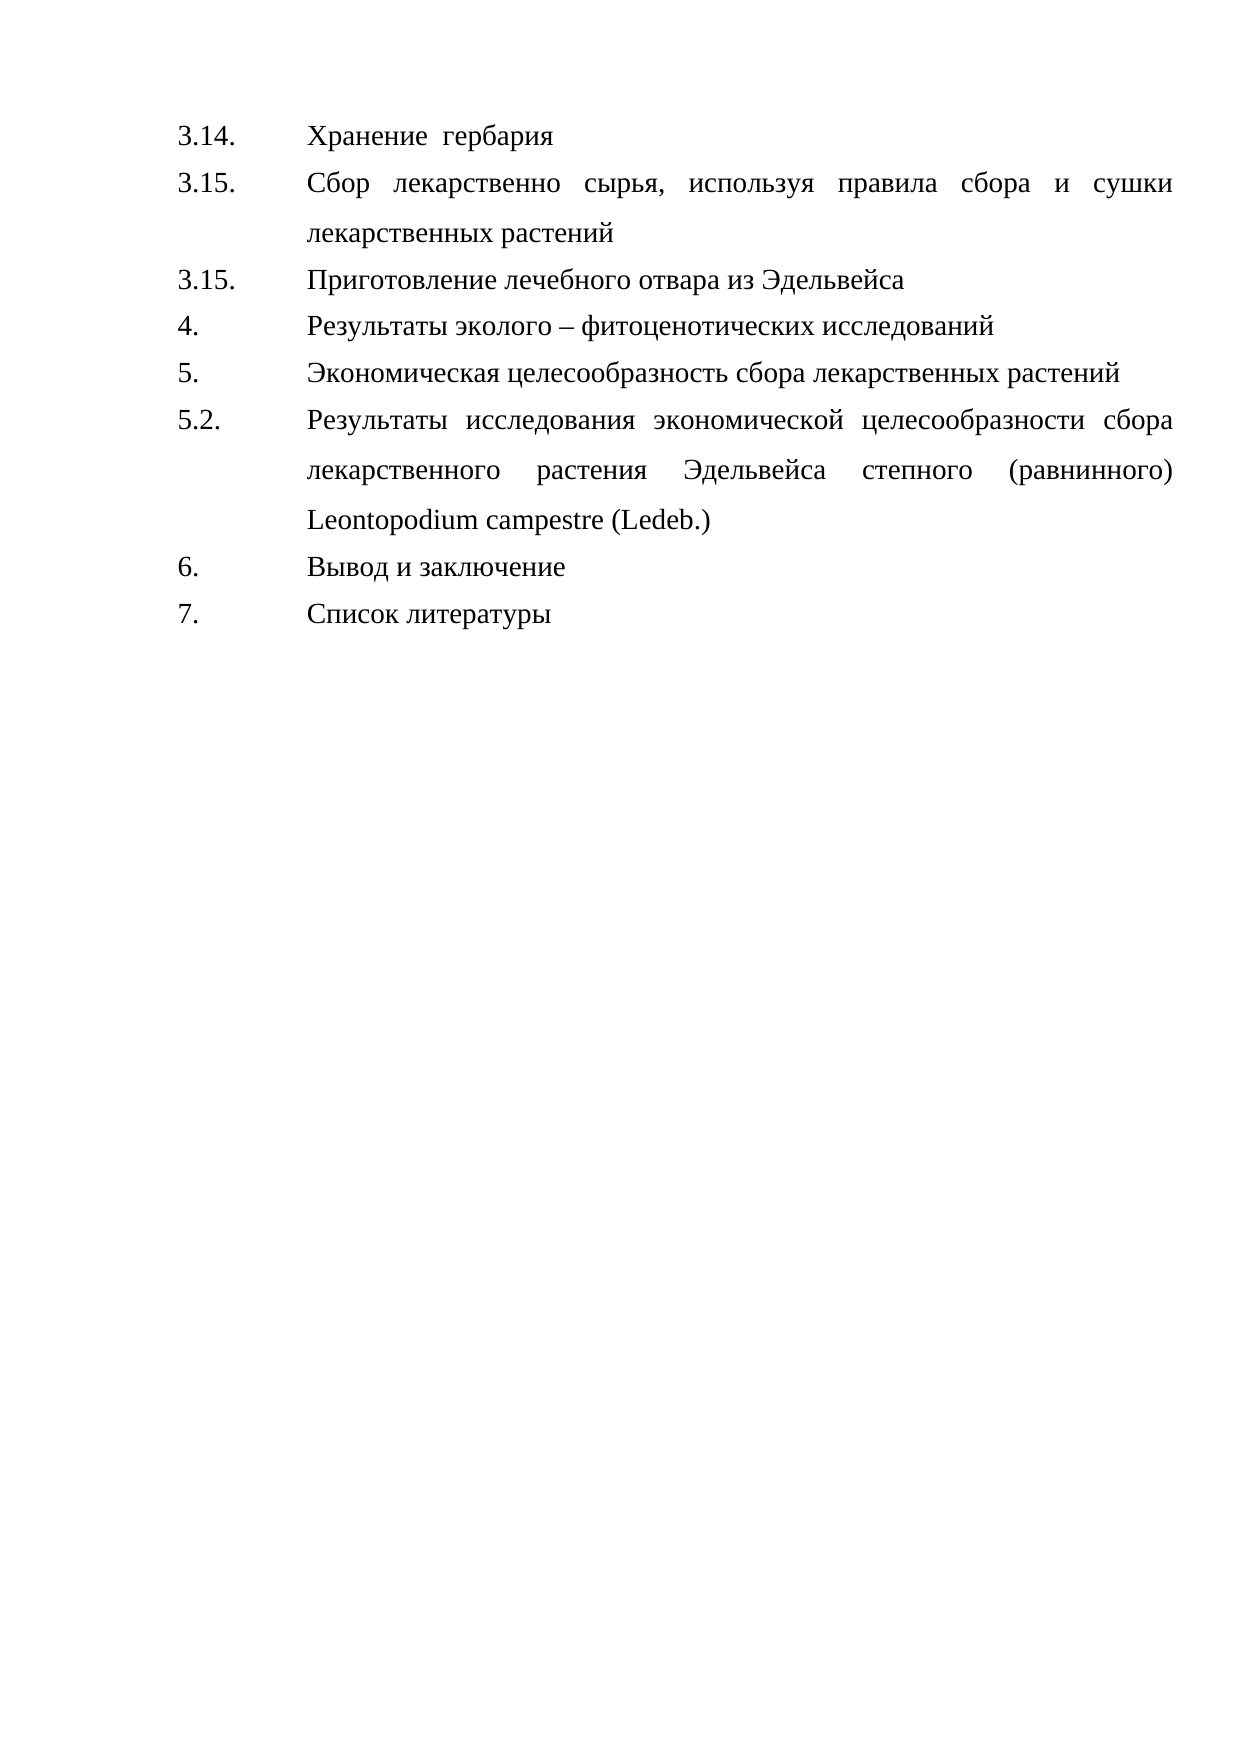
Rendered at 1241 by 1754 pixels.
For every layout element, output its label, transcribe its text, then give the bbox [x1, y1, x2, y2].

table_cell Результаты исследования экономической целесообразности сбора лекарственного растения Эдельвейса степного (равнинного) Leontopodium campestre (Ledeb.) [295, 402, 1185, 549]
table_cell 4. [166, 309, 295, 355]
table_cell 6. [166, 549, 295, 596]
table_cell Экономическая целесообразность сбора лекарственных растений [295, 355, 1185, 402]
table_cell Сбор лекарственно сырья, используя правила сбора и сушки лекарственных растений [295, 165, 1185, 262]
table_cell 5. [166, 355, 295, 402]
table_cell 7. [166, 596, 295, 642]
table_cell Список литературы [295, 596, 1185, 642]
table_cell Вывод и заключение [295, 549, 1185, 596]
table_cell 3.15. [166, 262, 295, 308]
table_cell 5.2. [166, 402, 295, 549]
table_cell Хранение гербария [295, 118, 1185, 165]
table_cell 3.14. [166, 118, 295, 165]
table_cell Результаты эколого – фитоценотических исследований [295, 309, 1185, 355]
table_cell Приготовление лечебного отвара из Эдельвейса [295, 262, 1185, 308]
table_cell 3.15. [166, 165, 295, 262]
